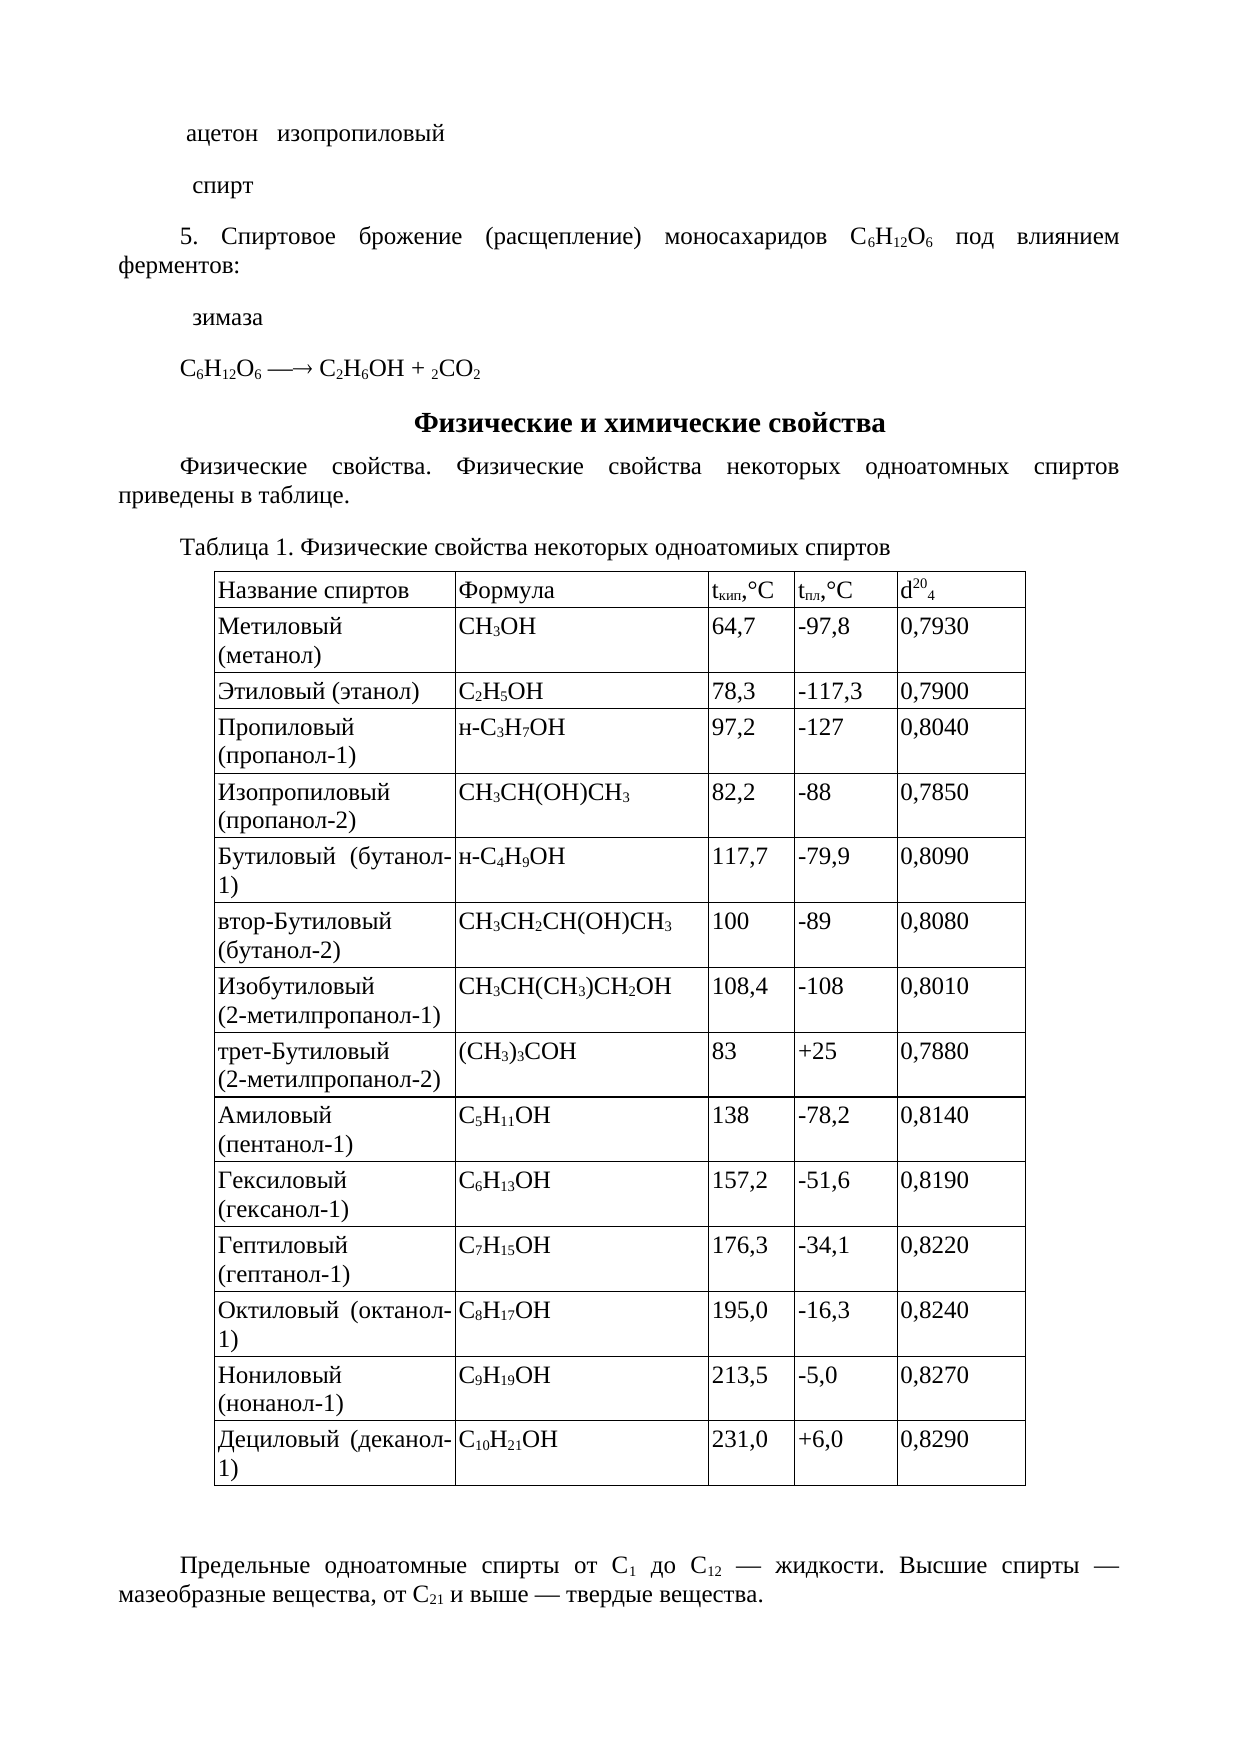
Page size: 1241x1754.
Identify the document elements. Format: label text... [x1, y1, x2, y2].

table_cell 78,3 [709, 673, 794, 708]
table_cell 108,4 [709, 968, 794, 1032]
table_cell 97,2 [709, 709, 794, 772]
table_cell C8H17OH [456, 1292, 708, 1356]
text Физические свойства. Физические свойства некоторых одноатомных спиртов приведены в таблице. [118, 451, 1120, 509]
table_cell -88 [795, 774, 897, 837]
table_cell СH3СН(ОН)СН3 [456, 774, 708, 837]
table_cell Метиловый (метанол) [215, 608, 455, 672]
table_cell 0,8220 [898, 1227, 1025, 1291]
table_cell (СН3)3СОН [456, 1033, 708, 1096]
table_cell Пропиловый (пропанол-1) [215, 709, 455, 772]
table_cell 138 [709, 1098, 794, 1161]
table_cell C6H13OH [456, 1162, 708, 1226]
table_cell 195,0 [709, 1292, 794, 1356]
table_header tпл,°C [795, 572, 897, 607]
table_cell трет-Бутиловый (2-метилпропанол-2) [215, 1033, 455, 1096]
table_cell 0,8080 [898, 903, 1025, 967]
table_cell Изопропиловый (пропанол-2) [215, 774, 455, 837]
text Таблица 1. Физические свойства некоторых одноатомиых спиртов [118, 532, 1120, 560]
table_cell 117,7 [709, 838, 794, 902]
table_cell C7H15OH [456, 1227, 708, 1291]
table_header Название спиртов [215, 572, 455, 607]
table_cell 0,7930 [898, 608, 1025, 672]
table_cell C2H5OH [456, 673, 708, 708]
table_cell 213,5 [709, 1357, 794, 1420]
table_cell 231,0 [709, 1421, 794, 1485]
table_cell 0,8290 [898, 1421, 1025, 1485]
table_cell 0,7850 [898, 774, 1025, 837]
table_cell Этиловый (этанол) [215, 673, 455, 708]
table_cell Октиловый (октанол-1) [215, 1292, 455, 1356]
table_cell +6,0 [795, 1421, 897, 1485]
table_header d204 [898, 572, 1025, 607]
text ацетон изопропиловый [118, 118, 1120, 147]
table_cell н-C4H9OH [456, 838, 708, 902]
table_cell н-С3Н7ОН [456, 709, 708, 772]
table_cell C9H19OH [456, 1357, 708, 1420]
table_cell Бутиловый (бутанол-1) [215, 838, 455, 902]
table_header Формула [456, 572, 708, 607]
table_cell втop-Бутиловый (бутанол-2) [215, 903, 455, 967]
text 5. Спиртовое брожение (расщепление) моносахаридов C6H12O6 под влиянием ферментов: [118, 221, 1120, 279]
table_cell 82,2 [709, 774, 794, 837]
table_cell +25 [795, 1033, 897, 1096]
table_cell -34,1 [795, 1227, 897, 1291]
table_cell 0,8040 [898, 709, 1025, 772]
table_cell -89 [795, 903, 897, 967]
text C6H12O6 — C2H6OH + 2CO2 [118, 353, 1120, 382]
table_cell СН3ОН [456, 608, 708, 672]
table_cell 0,8090 [898, 838, 1025, 902]
table_cell -127 [795, 709, 897, 772]
table_cell 0,7900 [898, 673, 1025, 708]
table_cell 176,3 [709, 1227, 794, 1291]
text Предельные одноатомные спирты от C1 до C12 — жидкости. Высшие спирты — мазеобразные вещества, от C21 и выше — твердые вещества. [118, 1550, 1120, 1608]
table_cell -5,0 [795, 1357, 897, 1420]
table_cell Изобутиловый (2-метилпропанол-1) [215, 968, 455, 1032]
table_cell Дециловый (деканол-1) [215, 1421, 455, 1485]
table_cell 0,8240 [898, 1292, 1025, 1356]
table_cell C5H11OH [456, 1098, 708, 1161]
table_cell 0,8190 [898, 1162, 1025, 1226]
table_cell 100 [709, 903, 794, 967]
table_cell Гексиловый (гексанол-1) [215, 1162, 455, 1226]
table_cell 83 [709, 1033, 794, 1096]
text спирт [118, 170, 1120, 198]
table_cell Нониловый (нонанол-1) [215, 1357, 455, 1420]
table_cell 0,8010 [898, 968, 1025, 1032]
table_cell 64,7 [709, 608, 794, 672]
table_cell -97,8 [795, 608, 897, 672]
table_cell 157,2 [709, 1162, 794, 1226]
table_cell СH3СН2СН(ОН)СН3 [456, 903, 708, 967]
table_cell Амиловый (пентанол-1) [215, 1098, 455, 1161]
table_cell -117,3 [795, 673, 897, 708]
table_cell СН3СН(СН3)СН2OН [456, 968, 708, 1032]
text Физические и химические свойства [118, 405, 1120, 439]
table_cell Гептиловый (гептанол-1) [215, 1227, 455, 1291]
table_cell 0,7880 [898, 1033, 1025, 1096]
table_cell -78,2 [795, 1098, 897, 1161]
table_cell -79,9 [795, 838, 897, 902]
table_cell -51,6 [795, 1162, 897, 1226]
table_cell -16,3 [795, 1292, 897, 1356]
table_cell 0,8140 [898, 1098, 1025, 1161]
table_cell -108 [795, 968, 897, 1032]
table_cell 0,8270 [898, 1357, 1025, 1420]
table_cell C10H21OH [456, 1421, 708, 1485]
table_header tкип,°C [709, 572, 794, 607]
text зимаза [118, 302, 1120, 331]
